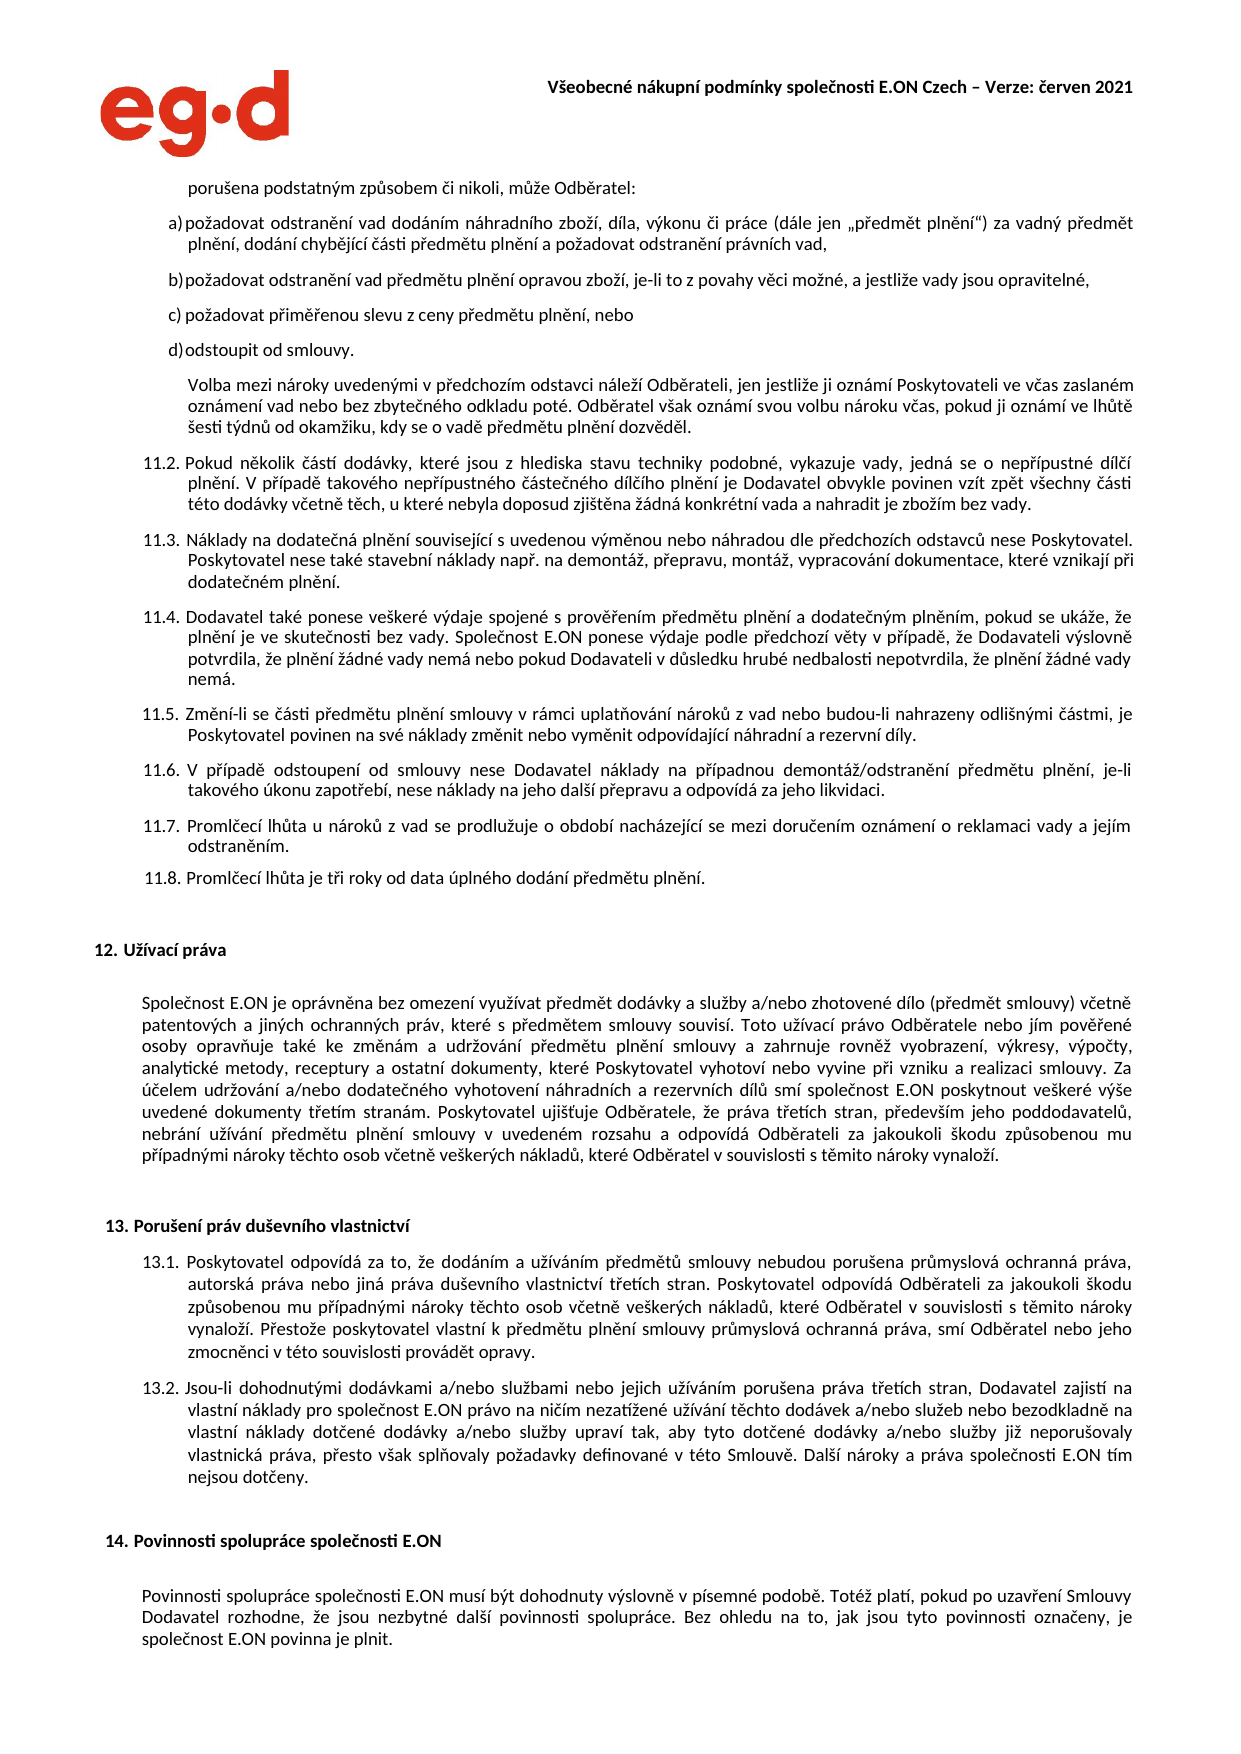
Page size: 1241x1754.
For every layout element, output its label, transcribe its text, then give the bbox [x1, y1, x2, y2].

list odstoupit od smlouvy. [168, 339, 1136, 361]
text Společnost E.ON je oprávněna bez omezení využívat předmět dodávky a služby a/nebo zhotovené dílo (předmět smlouvy) včetně patentových a jiných ochranných práv, které s předmětem smlouvy souvisí. Toto užívací právo Odběratele nebo jím pověřené osoby opravňuje také ke změnám a udržování předmětu plnění smlouvy a zahrnuje rovněž vyobrazení, výkresy, výpočty, analytické metody, receptury a ostatní dokumenty, které Poskytovatel vyhotoví nebo vyvine při vzniku a realizaci smlouvy. Za účelem udržování a/nebo dodatečného vyhotovení náhradních a rezervních dílů smí společnost E.ON poskytnout veškeré výše uvedené dokumenty třetím stranám. Poskytovatel ujišťuje Odběratele, že práva třetích stran, především jeho poddodavatelů, nebrání užívání předmětu plnění smlouvy v uvedeném rozsahu a odpovídá Odběrateli za jakoukoli škodu způsobenou mu případnými nároky těchto osob včetně veškerých nákladů, které Odběratel v souvislosti s těmito nároky vynaloží. [142, 992, 1134, 1166]
list Promlčecí lhůta u nároků z vad se prodlužuje o období nacházející se mezi doručením oznámení o reklamaci vady a jejím odstraněním. [143, 815, 1133, 857]
list Pokud několik částí dodávky, které jsou z hlediska stavu techniky podobné, vykazuje vady, jedná se o nepřípustné dílčí plnění. V případě takového nepřípustného částečného dílčího plnění je Dodavatel obvykle povinen vzít zpět všechny části této dodávky včetně těch, u které nebyla doposud zjištěna žádná konkrétní vada a nahradit je zbožím bez vady. [143, 452, 1133, 515]
list Poskytovatel odpovídá za to, že dodáním a užíváním předmětů smlouvy nebudou porušena průmyslová ochranná práva, autorská práva nebo jiná práva duševního vlastnictví třetích stran. Poskytovatel odpovídá Odběrateli za jakoukoli škodu způsobenou mu případnými nároky těchto osob včetně veškerých nákladů, které Odběratel v souvislosti s těmito nároky vynaloží. Přestože poskytovatel vlastní k předmětu plnění smlouvy průmyslová ochranná práva, smí Odběratel nebo jeho zmocněnci v této souvislosti provádět opravy. [142, 1250, 1134, 1363]
list Volba mezi nároky uvedenými v předchozím odstavci náleží Odběrateli, jen jestliže ji oznámí Poskytovateli ve včas zaslaném oznámení vad nebo bez zbytečného odkladu poté. Odběratel však oznámí svou volbu nároku včas, pokud ji oznámí ve lhůtě šesti týdnů od okamžiku, kdy se o vadě předmětu plnění dozvěděl. [188, 374, 1136, 438]
list Náklady na dodatečná plnění související s uvedenou výměnou nebo náhradou dle předchozích odstavců nese Poskytovatel. Poskytovatel nese také stavební náklady např. na demontáž, přepravu, montáž, vypracování dokumentace, které vznikají při dodatečném plnění. [143, 529, 1136, 593]
list požadovat odstranění vad dodáním náhradního zboží, díla, výkonu či práce (dále jen „předmět plnění“) za vadný předmět plnění, dodání chybějící části předmětu plnění a požadovat odstranění právních vad, [168, 212, 1136, 255]
picture [100, 70, 289, 157]
list Jsou-li dohodnutými dodávkami a/nebo službami nebo jejich užíváním porušena práva třetích stran, Dodavatel zajistí na vlastní náklady pro společnost E.ON právo na ničím nezatížené užívání těchto dodávek a/nebo služeb nebo bezodkladně na vlastní náklady dotčené dodávky a/nebo služby upraví tak, aby tyto dotčené dodávky a/nebo služby již neporušovaly vlastnická práva, přesto však splňovaly požadavky definované v této Smlouvě. Další nároky a práva společnosti E.ON tím nejsou dotčeny. [142, 1376, 1134, 1489]
subtitle Povinnosti spolupráce společnosti E.ON [105, 1529, 1163, 1552]
text Povinnosti spolupráce společnosti E.ON musí být dohodnuty výslovně v písemné podobě. Totéž platí, pokud po uzavření Smlouvy Dodavatel rozhodne, že jsou nezbytné další povinnosti spolupráce. Bez ohledu na to, jak jsou tyto povinnosti označeny, je společnost E.ON povinna je plnit. [142, 1585, 1134, 1650]
list Dodavatel také ponese veškeré výdaje spojené s prověřením předmětu plnění a dodatečným plněním, pokud se ukáže, že plnění je ve skutečnosti bez vady. Společnost E.ON ponese výdaje podle předchozí věty v případě, že Dodavateli výslovně potvrdila, že plnění žádné vady nemá nebo pokud Dodavateli v důsledku hrubé nedbalosti nepotvrdila, že plnění žádné vady nemá. [143, 607, 1133, 691]
list požadovat odstranění vad předmětu plnění opravou zboží, je-li to z povahy věci možné, a jestliže vady jsou opravitelné, [168, 269, 1136, 290]
list Změní-li se části předmětu plnění smlouvy v rámci uplatňování nároků z vad nebo budou-li nahrazeny odlišnými částmi, je Poskytovatel povinen na své náklady změnit nebo vyměnit odpovídající náhradní a rezervní díly. [142, 703, 1134, 746]
list Promlčecí lhůta je tři roky od data úplného dodání předmětu plnění. [144, 867, 1163, 889]
list požadovat přiměřenou slevu z ceny předmětu plnění, nebo [168, 304, 1136, 325]
list Užívací práva [94, 938, 1163, 961]
list V případě odstoupení od smlouvy nese Dodavatel náklady na případnou demontáž/odstranění předmětu plnění, je-li takového úkonu zapotřebí, nese náklady na jeho další přepravu a odpovídá za jeho likvidaci. [143, 759, 1133, 801]
list Porušení práv duševního vlastnictví [105, 1214, 1163, 1237]
